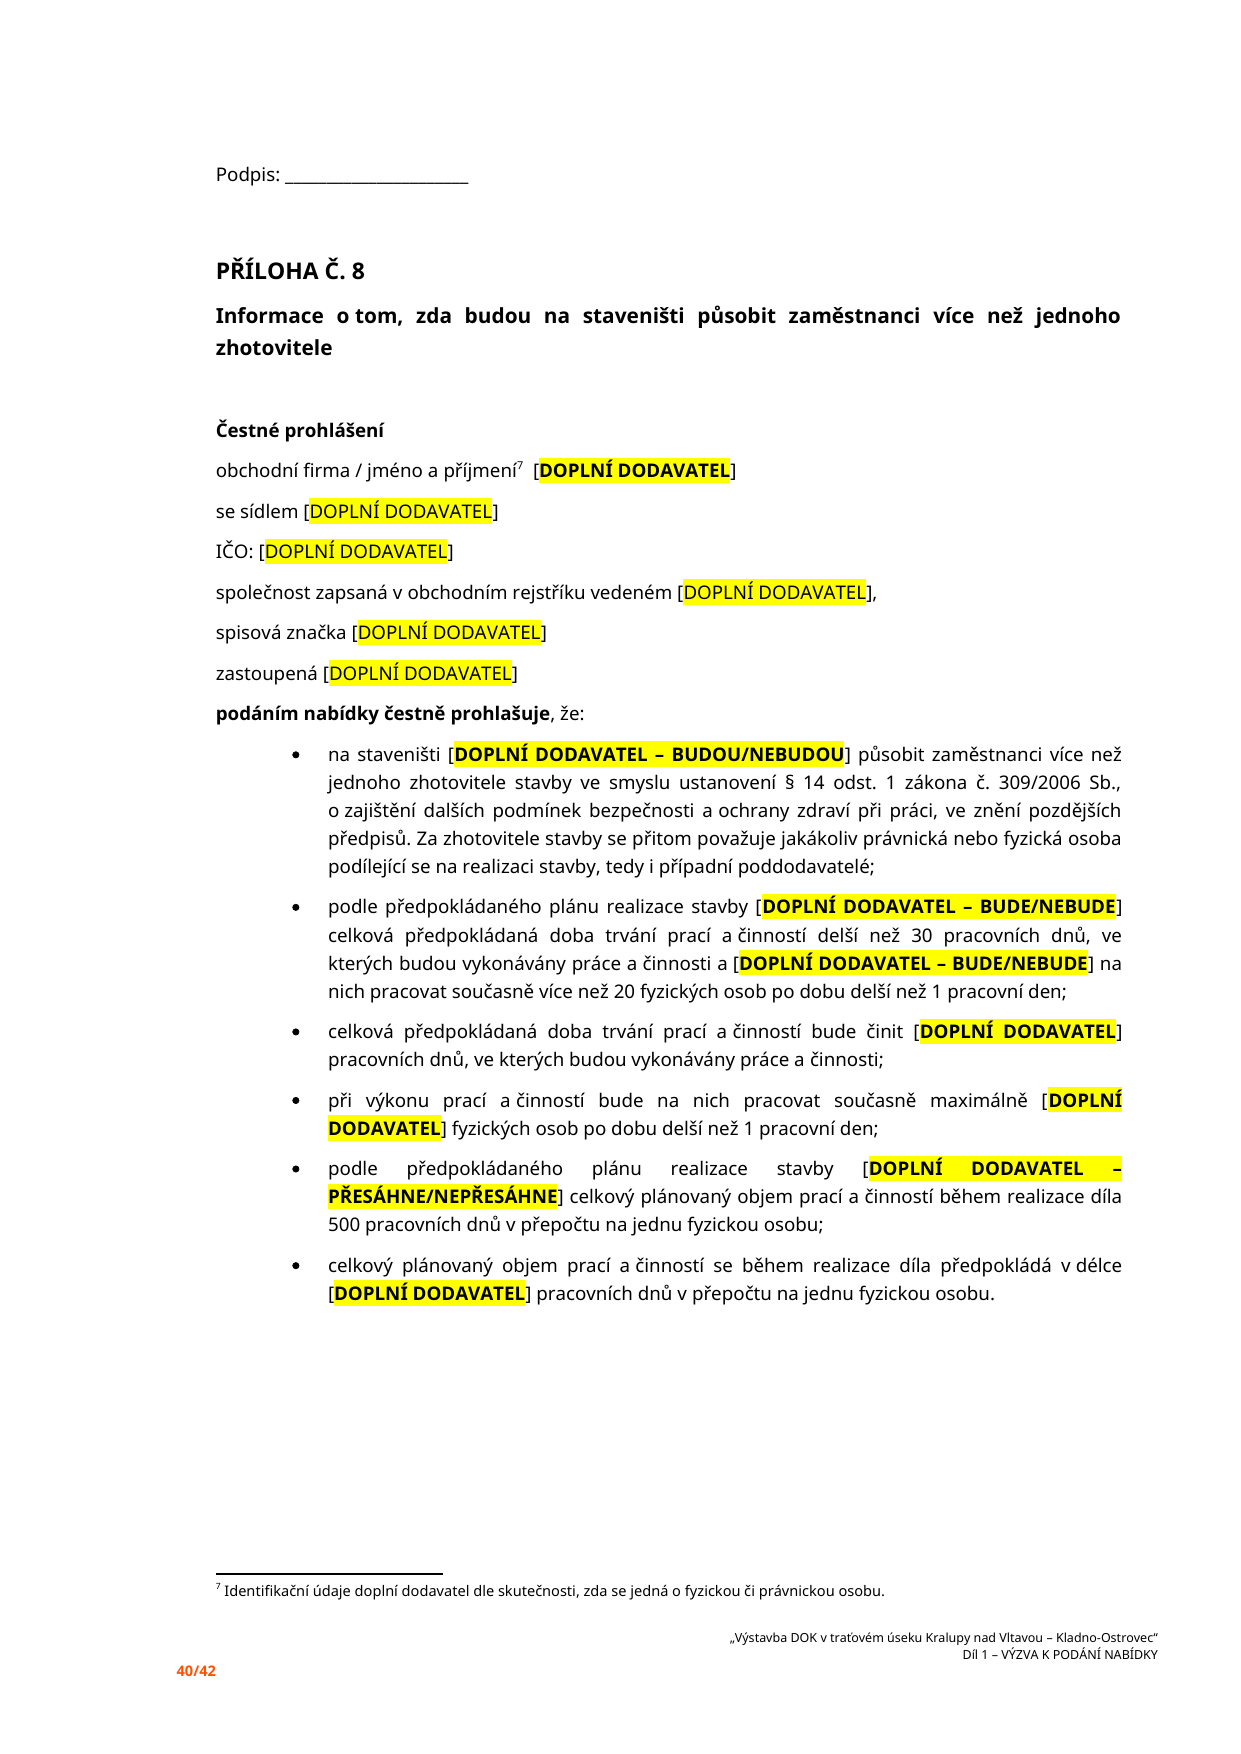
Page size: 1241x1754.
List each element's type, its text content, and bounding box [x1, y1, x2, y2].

text celkový plánovaný objem prací a činností se během realizace díla předpokládá v délce [DOPLNÍ DODAVATEL] pracovních dnů v přepočtu na jednu fyzickou osobu. [292, 1252, 1122, 1306]
text spisová značka [DOPLNÍ DODAVATEL] [216, 620, 358, 645]
text spisová značka [DOPLNÍ DODAVATEL] [541, 620, 1122, 645]
text při výkonu prací a činností bude na nich pracovat současně maximálně [DOPLNÍ DODAVATEL] fyzických osob po dobu delší než 1 pracovní den; [292, 1087, 1122, 1141]
text podle předpokládaného plánu realizace stavby [DOPLNÍ DODAVATEL – BUDE/NEBUDE] celková předpokládaná doba trvání prací a činností delší než 30 pracovních dnů, ve kterých budou vykonávány práce a činnosti a [DOPLNÍ DODAVATEL – BUDE/NEBUDE] na nich pracovat současně více než 20 fyzických osob po dobu delší než 1 pracovní den; [292, 894, 1122, 1003]
text se sídlem [DOPLNÍ DODAVATEL] [216, 498, 309, 524]
text obchodní firma / jméno a příjmení [DOPLNÍ DODAVATEL] [730, 458, 1122, 483]
text podle předpokládaného plánu realizace stavby [DOPLNÍ DODAVATEL – PŘESÁHNE/NEPŘESÁHNE] celkový plánovaný objem prací a činností během realizace díla 500 pracovních dnů v přepočtu na jednu fyzickou osobu; [292, 1156, 1122, 1237]
text zastoupená [DOPLNÍ DODAVATEL] [216, 660, 329, 686]
text Informace o tom, zda budou na staveništi působit zaměstnanci více než jednoho zhotovitele [216, 302, 1122, 361]
text se sídlem [DOPLNÍ DODAVATEL] [492, 498, 1122, 524]
text IČO: [DOPLNÍ DODAVATEL] [447, 539, 1122, 564]
text podáním nabídky čestně prohlašuje, že: [216, 701, 1122, 726]
text společnost zapsaná v obchodním rejstříku vedeném [DOPLNÍ DODAVATEL], [866, 579, 1122, 605]
text na staveništi [DOPLNÍ DODAVATEL – BUDOU/NEBUDOU] působit zaměstnanci více než jednoho zhotovitele stavby ve smyslu ustanovení § 14 odst. 1 zákona č. 309/2006 Sb., o zajištění dalších podmínek bezpečnosti a ochrany zdraví při práci, ve znění pozdějších předpisů. Za zhotovitele stavby se přitom považuje jakákoliv právnická nebo fyzická osoba podílející se na realizaci stavby, tedy i případní poddodavatelé; [292, 741, 1122, 879]
text společnost zapsaná v obchodním rejstříku vedeném [DOPLNÍ DODAVATEL], [216, 579, 683, 605]
text zastoupená [DOPLNÍ DODAVATEL] [512, 660, 1122, 686]
text Podpis: ______________________ [216, 161, 1122, 187]
text Příloha č. 8 [216, 255, 1122, 286]
text obchodní firma / jméno a příjmení [DOPLNÍ DODAVATEL] [216, 458, 539, 483]
text Čestné prohlášení [216, 417, 1122, 443]
text celková předpokládaná doba trvání prací a činností bude činit [DOPLNÍ DODAVATEL] pracovních dnů, ve kterých budou vykonávány práce a činnosti; [292, 1018, 1122, 1072]
